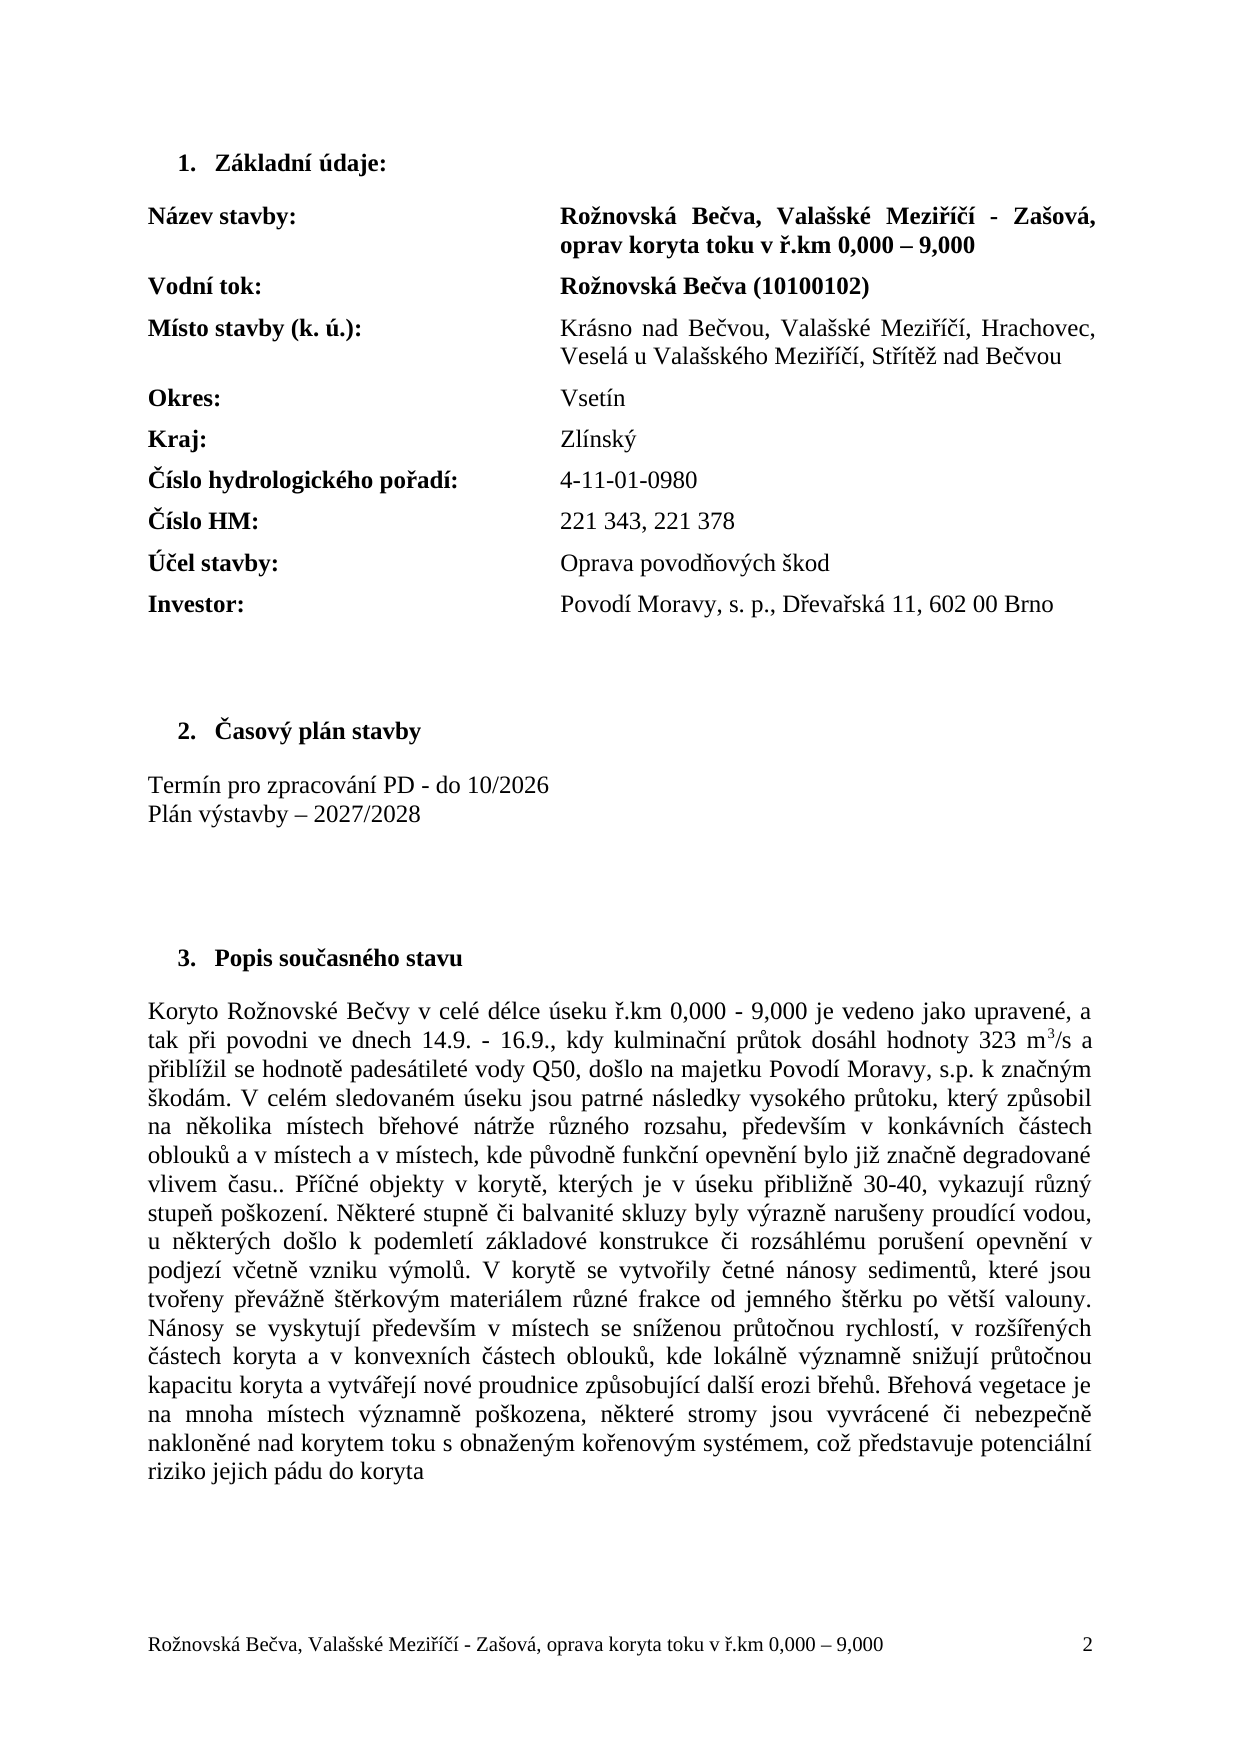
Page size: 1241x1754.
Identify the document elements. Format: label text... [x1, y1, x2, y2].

text Koryto Rožnovské Bečvy v celé délce úseku ř.km 0,000 - 9,000 je vedeno jako upravené, a tak při povodni ve dnech 14.9. - 16.9., kdy kulminační průtok dosáhl hodnoty 323 m3/s a přiblížil se hodnotě padesátileté vody Q50, došlo na majetku Povodí Moravy, s.p. k značným škodám. V celém sledovaném úseku jsou patrné následky vysokého průtoku, který způsobil na několika místech břehové nátrže různého rozsahu, především v konkávních částech oblouků a v místech a v místech, kde původně funkční opevnění bylo již značně degradované vlivem času.. Příčné objekty v korytě, kterých je v úseku přibližně 30-40, vykazují různý stupeň poškození. Některé stupně či balvanité skluzy byly výrazně narušeny proudící vodou, u některých došlo k podemletí základové konstrukce či rozsáhlému porušení opevnění v podjezí včetně vzniku výmolů. V korytě se vytvořily četné nánosy sedimentů, které jsou tvořeny převážně štěrkovým materiálem různé frakce od jemného štěrku po větší valouny. Nánosy se vyskytují především v místech se sníženou průtočnou rychlostí, v rozšířených částech koryta a v konvexních částech oblouků, kde lokálně významně snižují průtočnou kapacitu koryta a vytvářejí nové proudnice způsobující další erozi břehů. Břehová vegetace je na mnoha místech významně poškozena, některé stromy jsou vyvrácené či nebezpečně nakloněné nad korytem toku s obnaženým kořenovým systémem, což představuje potenciální riziko jejich pádu do koryta [148, 996, 1093, 1485]
text Kraj: Zlínský [148, 424, 1093, 453]
text Místo stavby (k. ú.): Krásno nad Bečvou, Valašské Meziříčí, Hrachovec, Veselá u Valašského Meziříčí, Střítěž nad Bečvou [148, 313, 1096, 370]
text Investor: Povodí Moravy, s. p., Dřevařská 11, 602 00 Brno [148, 589, 1093, 618]
text Termín pro zpracování PD - do 10/2026 [148, 770, 1093, 799]
text Název stavby: Rožnovská Bečva, Valašské Meziříčí - Zašová, oprav koryta toku v ř.km 0,000 – 9,000 [148, 201, 1096, 259]
list Základní údaje: [177, 148, 1093, 176]
text Číslo hydrologického pořadí: 4-11-01-0980 [148, 465, 1093, 494]
text Plán výstavby – 2027/2028 [148, 799, 1093, 828]
text Vodní tok: Rožnovská Bečva (10100102) [148, 271, 1096, 300]
text Okres: Vsetín [148, 383, 1093, 411]
list Popis současného stavu [177, 943, 1093, 971]
text Číslo HM: 221 343, 221 378 [148, 506, 1093, 535]
list Časový plán stavby [177, 716, 1093, 745]
text Účel stavby: Oprava povodňových škod [148, 548, 1093, 576]
